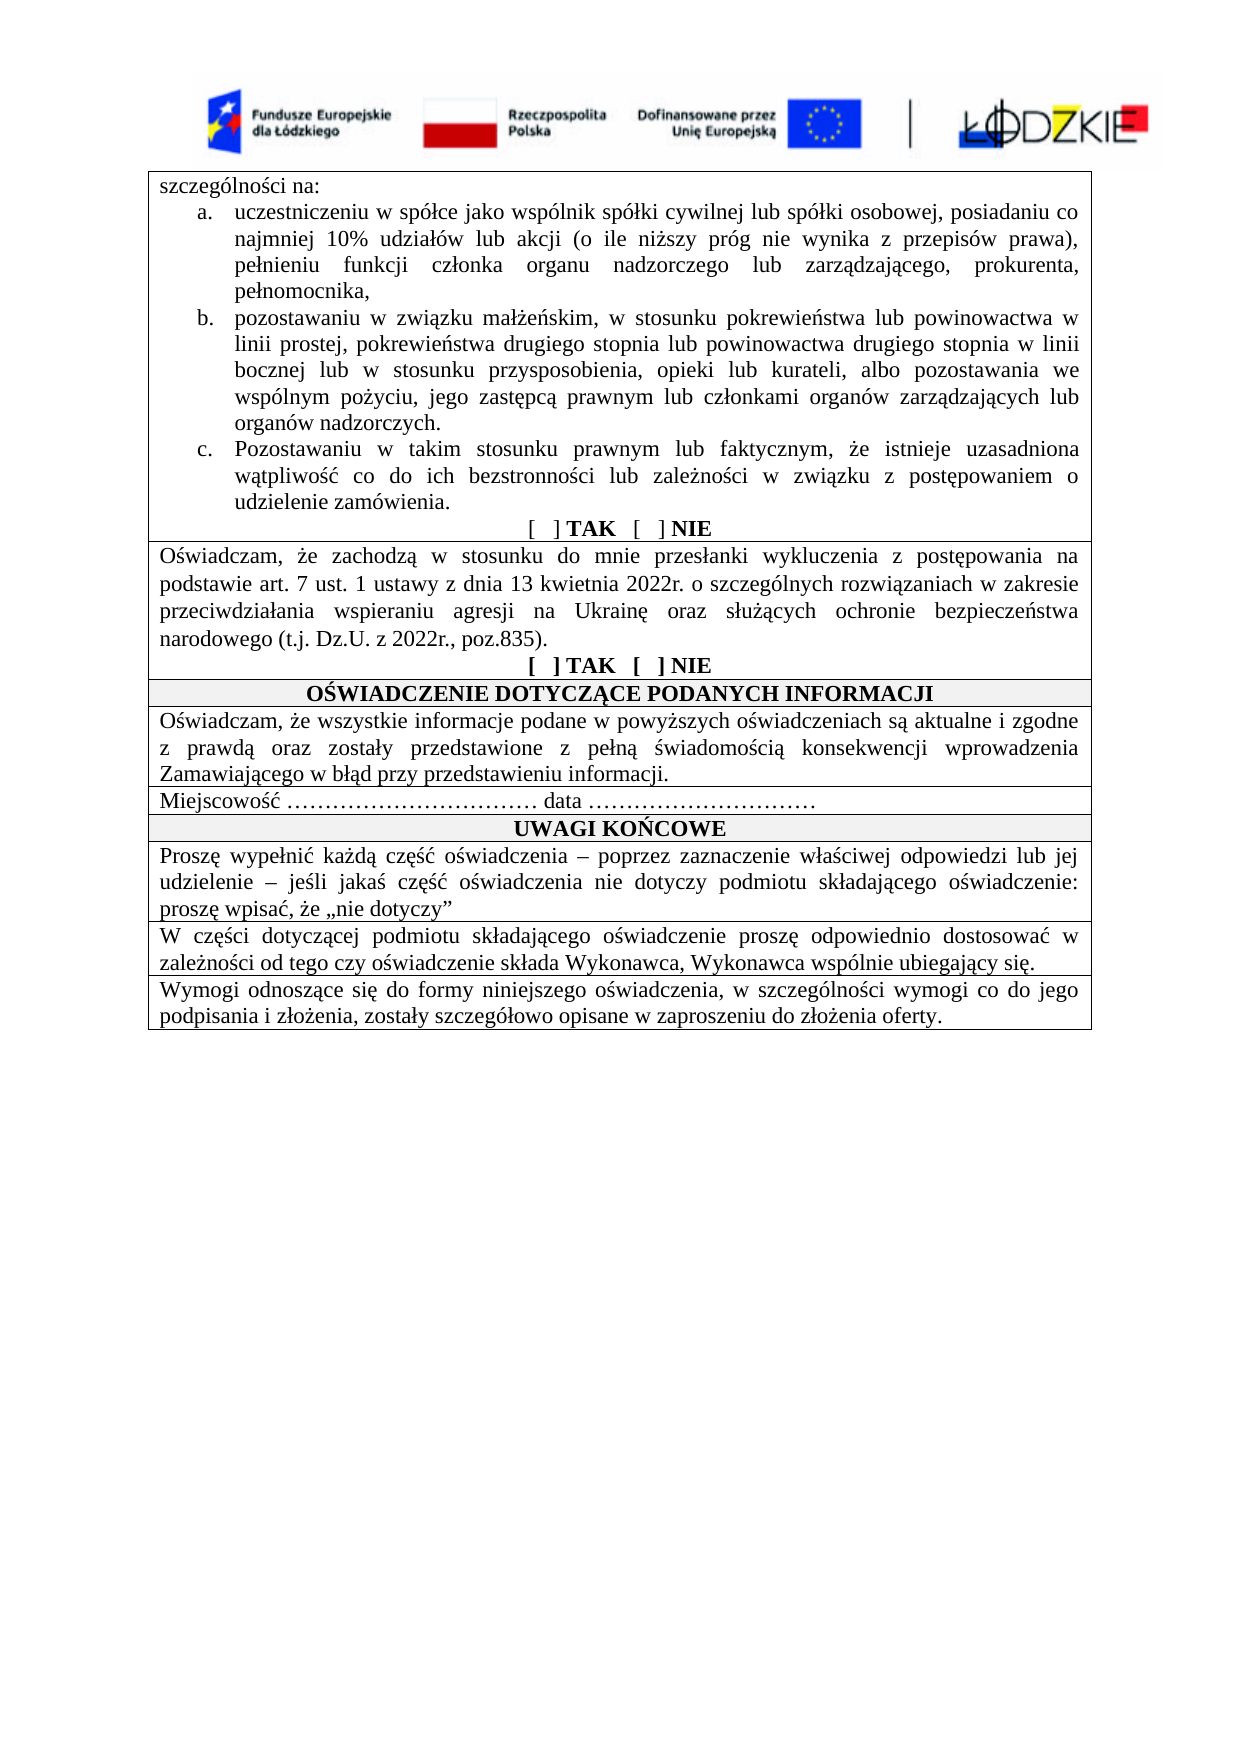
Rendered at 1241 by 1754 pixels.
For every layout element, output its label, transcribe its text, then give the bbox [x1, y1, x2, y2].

picture [192, 73, 1165, 171]
table_cell Oświadczam, że zachodzą w stosunku do mnie przesłanki wykluczenia z postępowania na podstawie art. 7 ust. 1 ustawy z dnia 13 kwietnia 2022r. o szczególnych rozwiązaniach w zakresie przeciwdziałania wspieraniu agresji na Ukrainę oraz służących ochronie bezpieczeństwa narodowego (t.j. Dz.U. z 2022r., poz.835). [ ] TAK [ ] NIE [149, 542, 1091, 679]
table_cell Oświadczam, że wszystkie informacje podane w powyższych oświadczeniach są aktualne i zgodne z prawdą oraz zostały przedstawione z pełną świadomością konsekwencji wprowadzenia Zamawiającego w błąd przy przedstawieniu informacji. [149, 707, 1091, 786]
table_cell OŚWIADCZENIE DOTYCZĄCE PODANYCH INFORMACJI [149, 680, 1091, 706]
table_cell W części dotyczącej podmiotu składającego oświadczenie proszę odpowiednio dostosować w zależności od tego czy oświadczenie składa Wykonawca, Wykonawca wspólnie ubiegający się. [149, 922, 1091, 975]
table_cell Wymogi odnoszące się do formy niniejszego oświadczenia, w szczególności wymogi co do jego podpisania i złożenia, zostały szczegółowo opisane w zaproszeniu do złożenia oferty. [149, 976, 1091, 1029]
table_cell UWAGI KOŃCOWE [149, 815, 1091, 841]
table_cell Miejscowość …………………………… data ………………………… [149, 787, 1091, 814]
table_cell Proszę wypełnić każdą część oświadczenia – poprzez zaznaczenie właściwej odpowiedzi lub jej udzielenie – jeśli jakaś część oświadczenia nie dotyczy podmiotu składającego oświadczenie: proszę wpisać, że „nie dotyczy” [149, 842, 1091, 921]
